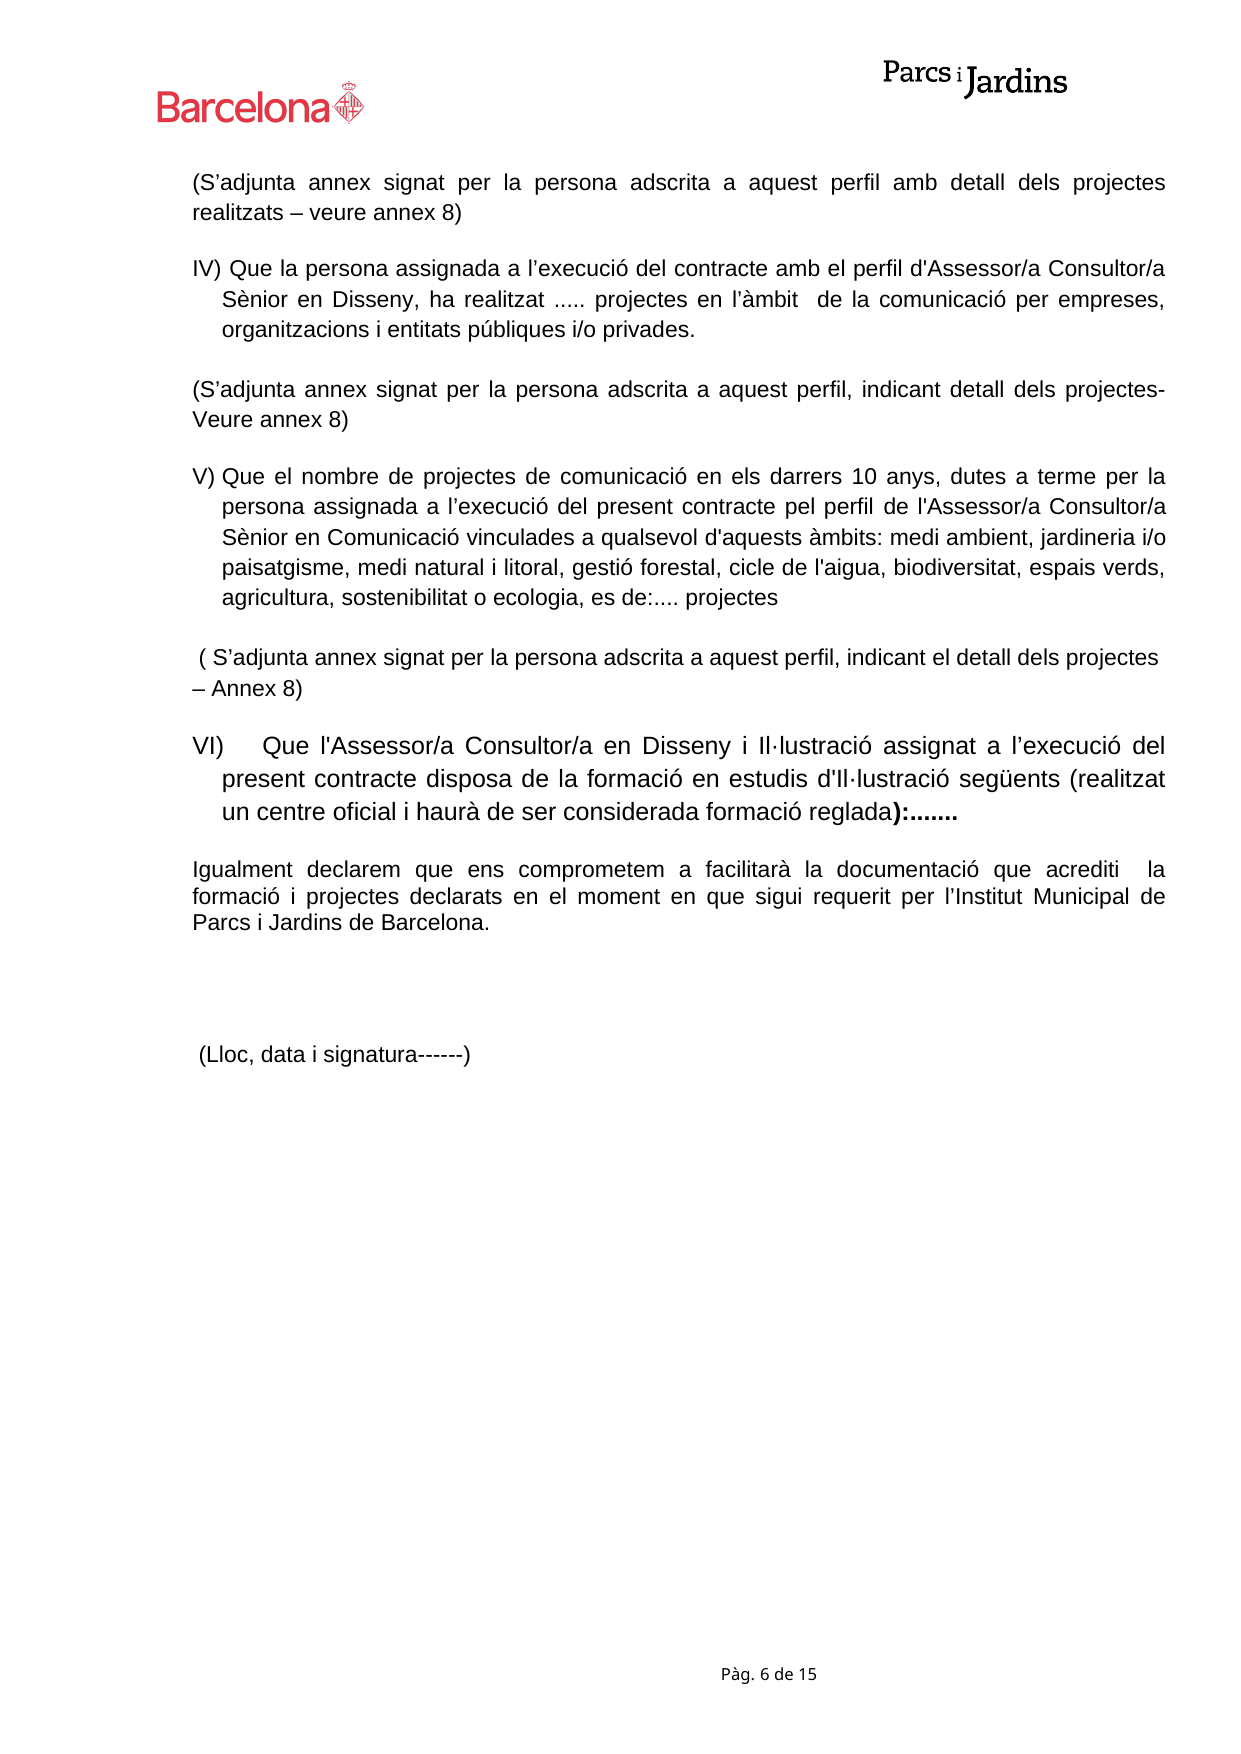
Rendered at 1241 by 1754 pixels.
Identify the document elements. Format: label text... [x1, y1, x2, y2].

list Que l'Assessor/a Consultor/a en Disseny i Il·lustració assignat a l’execució del present contracte disposa de la formació en estudis d'Il·lustració següents (realitzat un centre oficial i haurà de ser considerada formació reglada):....... [192, 731, 1167, 826]
text (S’adjunta annex signat per la persona adscrita a aquest perfil, indicant detall dels projectes- Veure annex 8) [192, 376, 1167, 433]
picture [880, 54, 1073, 104]
list Que el nombre de projectes de comunicació en els darrers 10 anys, dutes a terme per la persona assignada a l’execució del present contracte pel perfil de l'Assessor/a Consultor/a Sènior en Comunicació vinculades a qualsevol d'aquests àmbits: medi ambient, jardineria i/o paisatgisme, medi natural i litoral, gestió forestal, cicle de l'aigua, biodiversitat, espais verds, agricultura, sostenibilitat o ecologia, es de:.... projectes [192, 463, 1167, 610]
text ( S’adjunta annex signat per la persona adscrita a aquest perfil, indicant el detall dels projectes [192, 644, 1167, 671]
text (Lloc, data i signatura------) [192, 1041, 1167, 1067]
text – Annex 8) [192, 674, 1167, 701]
picture [157, 81, 366, 124]
list Que la persona assignada a l’execució del contracte amb el perfil d'Assessor/a Consultor/a Sènior en Disseny, ha realitzat ..... projectes en l’àmbit de la comunicació per empreses, organitzacions i entitats públiques i/o privades. [192, 255, 1167, 342]
text (S’adjunta annex signat per la persona adscrita a aquest perfil amb detall dels projectes realitzats – veure annex 8) [192, 169, 1167, 225]
text Igualment declarem que ens comprometem a facilitarà la documentació que acrediti la formació i projectes declarats en el moment en que sigui requerit per l’Institut Municipal de Parcs i Jardins de Barcelona. [192, 856, 1167, 936]
